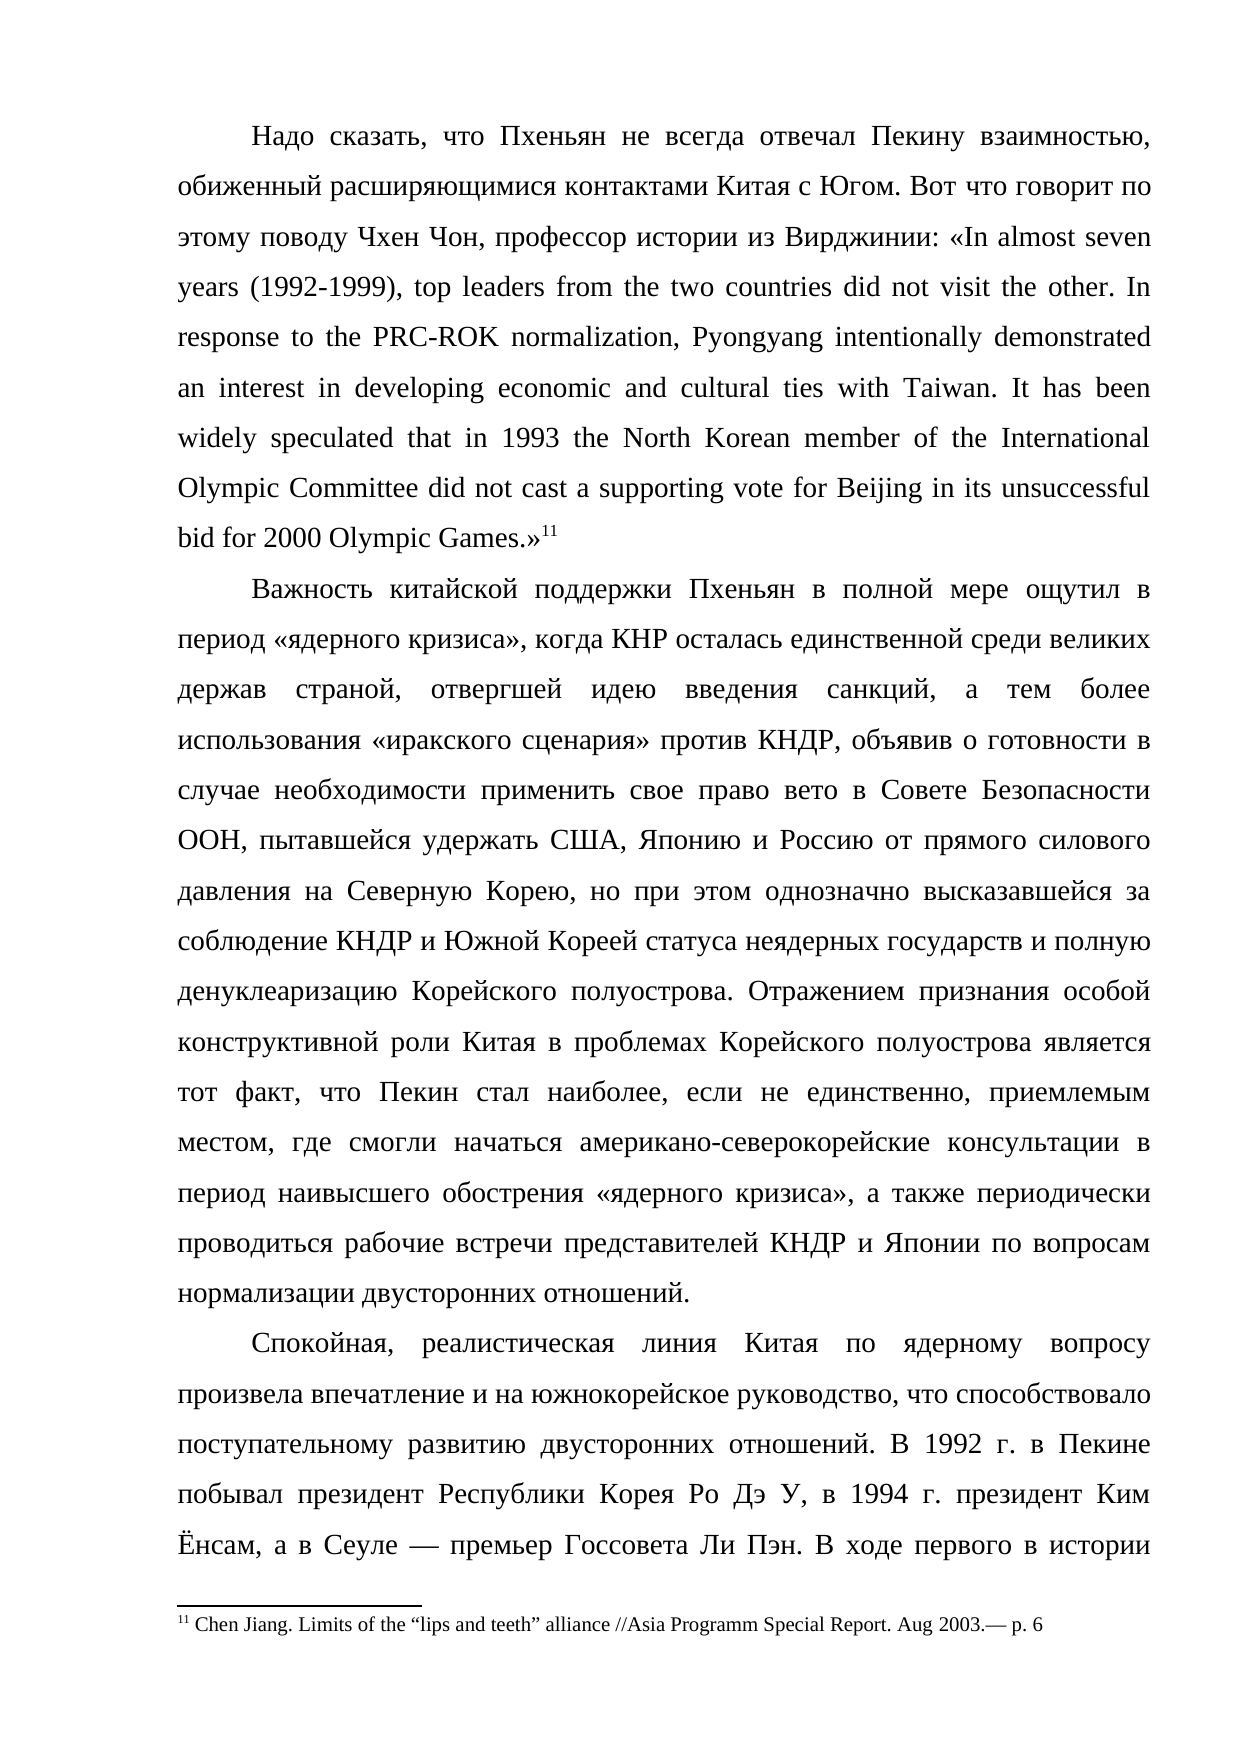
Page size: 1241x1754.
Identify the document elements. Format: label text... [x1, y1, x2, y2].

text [177, 1326, 1152, 1560]
text Надо сказать, что Пхеньян не всегда отвечал Пекину взаимностью, обиженный расширяющимися контактами Китая с Югом. Вот что говорит по этому поводу Чхен Чон, профессор истории из Вирджинии: «In almost seven years (1992-1999), top leaders from the two countries did not visit the other. In response to the PRC-ROK normalization, Pyongyang intentionally demonstrated an interest in developing economic and cultural ties with Taiwan. It has been widely speculated that in 1993 the North Korean member of the International Olympic Committee did not cast a supporting vote for Beijing in its unsuccessful bid for 2000 Olympic Games.» [177, 118, 1152, 554]
text Важность китайской поддержки Пхеньян в полной мере ощутил в период «ядерного кризиса», когда КНР осталась единственной среди великих держав страной, отвергшей идею введения санкций, а тем более использования «иракского сценария» против КНДР, объявив о готовности в случае необходимости применить свое право вето в Совете Безопасности ООН, пытавшейся удержать США, Японию и Россию от прямого силового давления на Северную Корею, но при этом однозначно высказавшейся за соблюдение КНДР и Южной Кореей статуса неядерных государств и полную денуклеаризацию Корейского полуострова. Отражением признания особой конструктивной роли Китая в проблемах Корейского полуострова является тот факт, что Пекин стал наиболее, если не единственно, приемлемым местом, где смогли начаться американо-северокорейские консультации в период наивысшего обострения «ядерного кризиса», а также периодически проводиться рабочие встречи представителей КНДР и Японии по вопросам нормализации двусторонних отношений. [177, 571, 1152, 1309]
